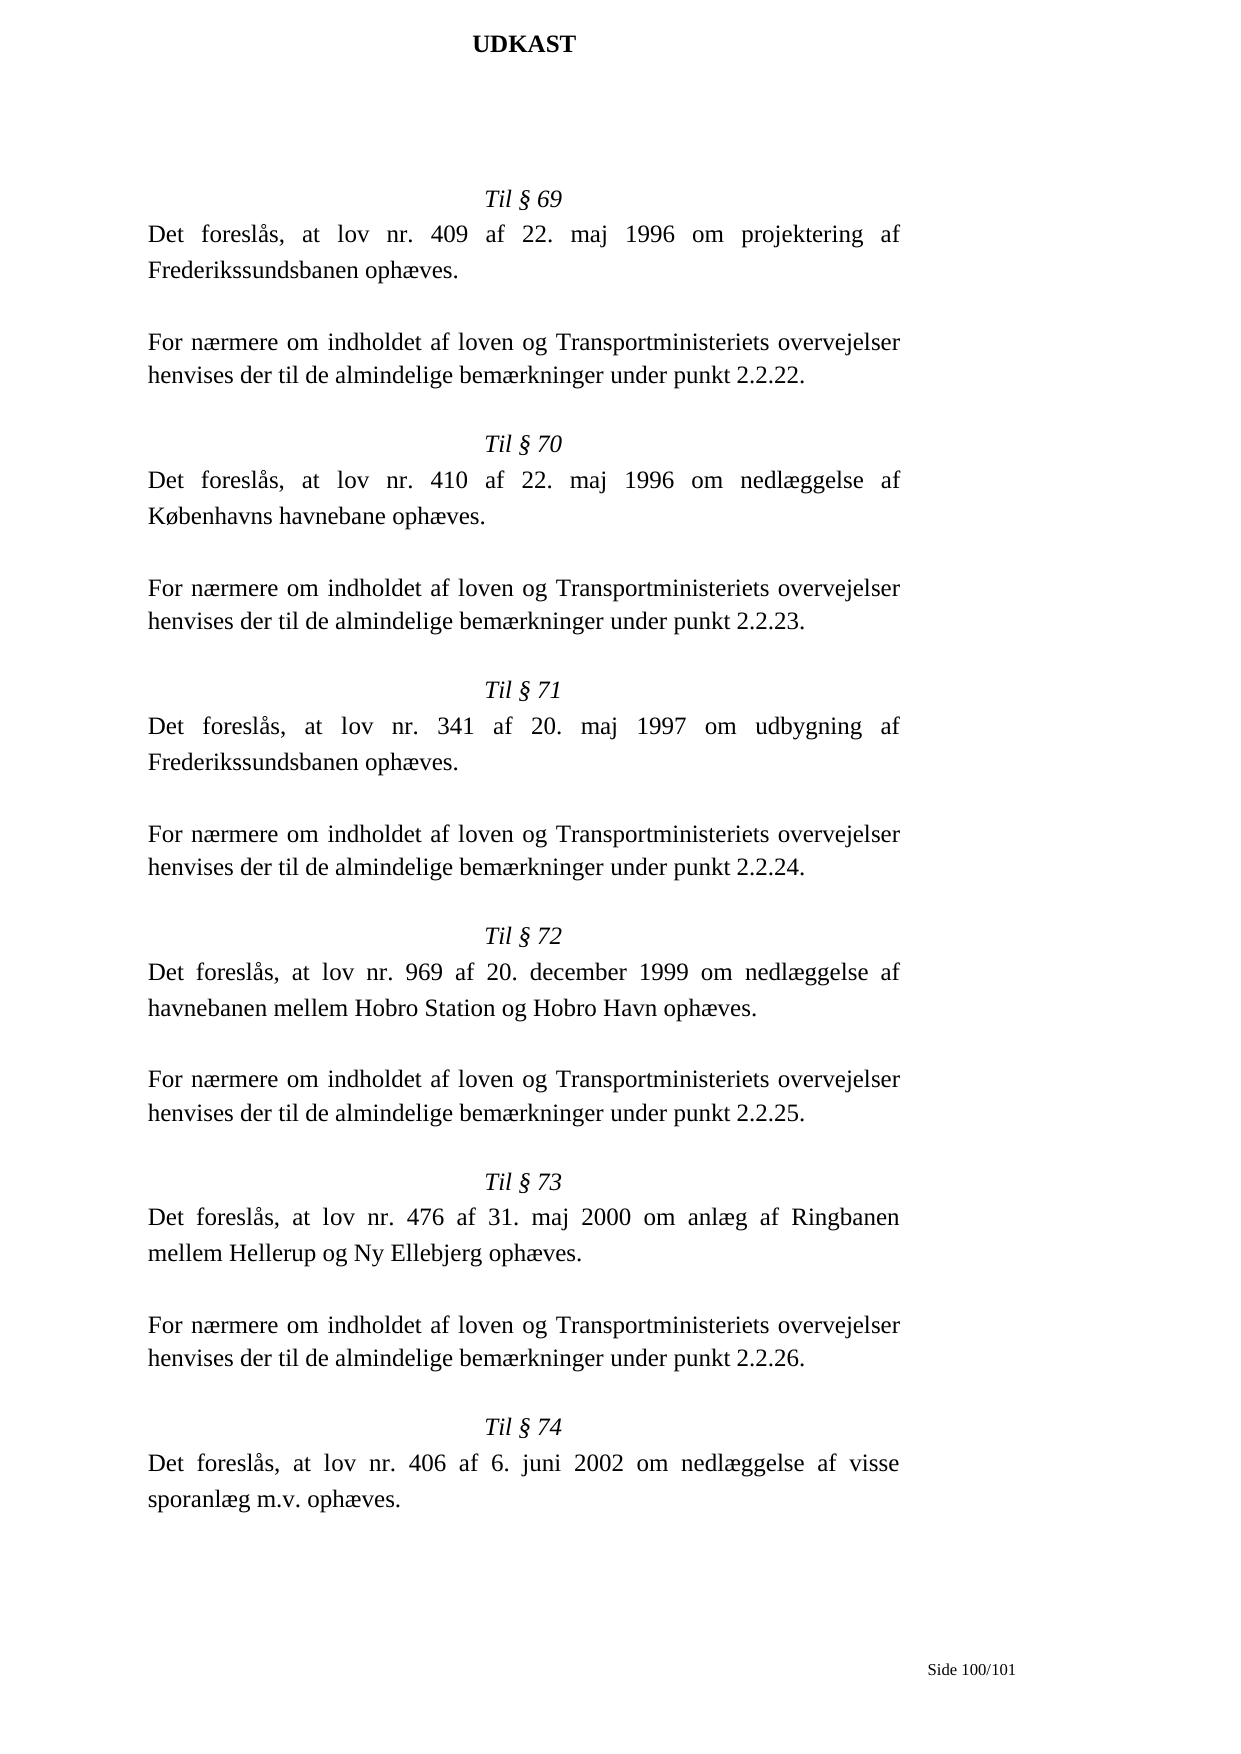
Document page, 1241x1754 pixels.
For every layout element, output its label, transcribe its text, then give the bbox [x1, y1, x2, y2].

text For nærmere om indholdet af loven og Transportministeriets overvejelser henvises der til de almindelige bemærkninger under punkt 2.2.23. [148, 573, 901, 635]
text Til § 72 [148, 921, 901, 949]
text Til § 70 [148, 429, 901, 458]
text Til § 69 [148, 184, 901, 212]
text Det foreslås, at lov nr. 409 af 22. maj 1996 om projektering af Frederikssundsbanen ophæves. [148, 219, 901, 284]
text Det foreslås, at lov nr. 476 af 31. maj 2000 om anlæg af Ringbanen mellem Hellerup og Ny Ellebjerg ophæves. [148, 1202, 901, 1267]
text For nærmere om indholdet af loven og Transportministeriets overvejelser henvises der til de almindelige bemærkninger under punkt 2.2.25. [148, 1064, 901, 1126]
text Det foreslås, at lov nr. 406 af 6. juni 2002 om nedlæggelse af visse sporanlæg m.v. ophæves. [148, 1448, 901, 1513]
text For nærmere om indholdet af loven og Transportministeriets overvejelser henvises der til de almindelige bemærkninger under punkt 2.2.26. [148, 1310, 901, 1372]
text For nærmere om indholdet af loven og Transportministeriets overvejelser henvises der til de almindelige bemærkninger under punkt 2.2.24. [148, 819, 901, 881]
text Det foreslås, at lov nr. 341 af 20. maj 1997 om udbygning af Frederikssundsbanen ophæves. [148, 711, 901, 776]
text Det foreslås, at lov nr. 410 af 22. maj 1996 om nedlæggelse af Københavns havnebane ophæves. [148, 465, 901, 530]
text Til § 74 [148, 1412, 901, 1441]
text Til § 73 [148, 1167, 901, 1195]
text Til § 71 [148, 675, 901, 704]
text Det foreslås, at lov nr. 969 af 20. december 1999 om nedlæggelse af havnebanen mellem Hobro Station og Hobro Havn ophæves. [148, 957, 901, 1021]
text For nærmere om indholdet af loven og Transportministeriets overvejelser henvises der til de almindelige bemærkninger under punkt 2.2.22. [148, 327, 901, 389]
